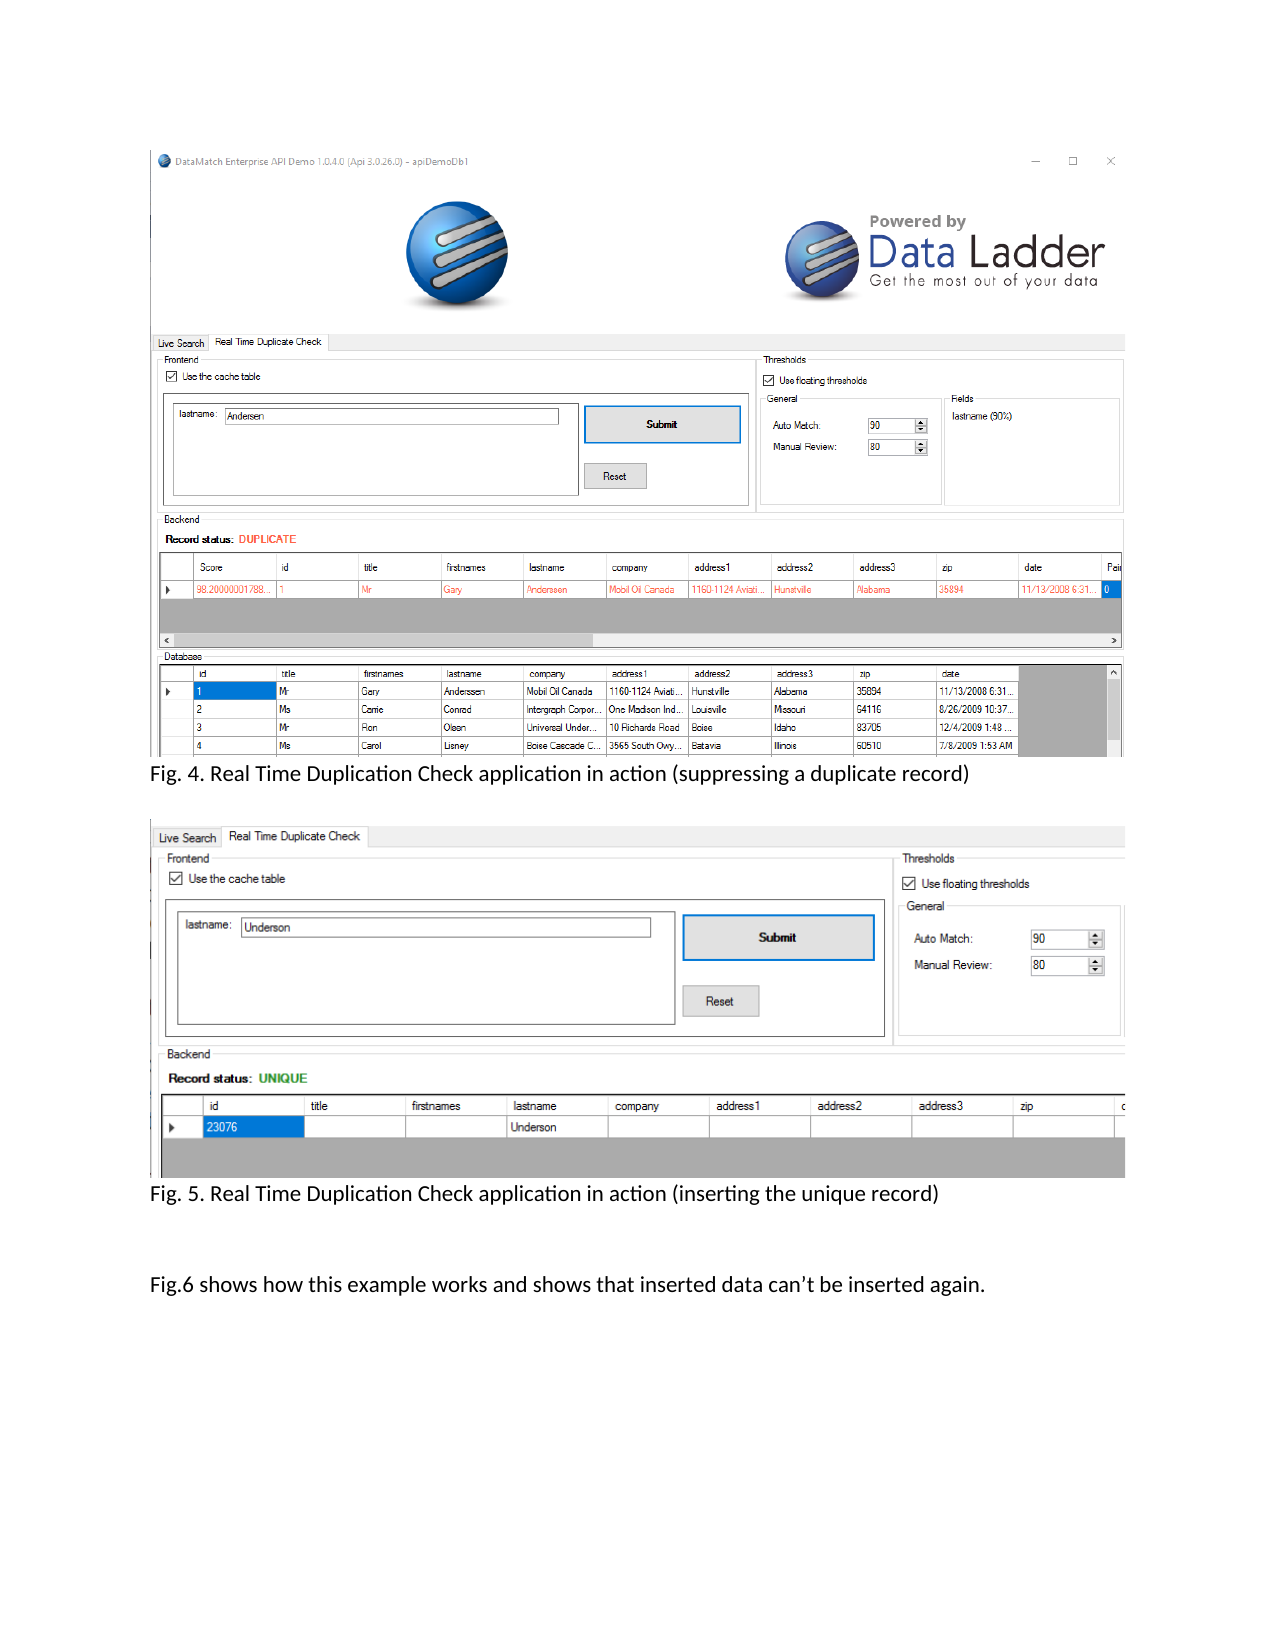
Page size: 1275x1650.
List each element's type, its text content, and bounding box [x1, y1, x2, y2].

text Fig. 4. Real Time Duplication Check application in action (suppressing a duplicate record) [150, 759, 1125, 787]
text Fig.6 shows how this example works and shows that inserted data can’t be inserted again. [150, 1270, 1125, 1298]
picture [150, 819, 1125, 1178]
picture [150, 150, 1125, 757]
text Fig. 5. Real Time Duplication Check application in action (inserting the unique record) [150, 1179, 1125, 1207]
